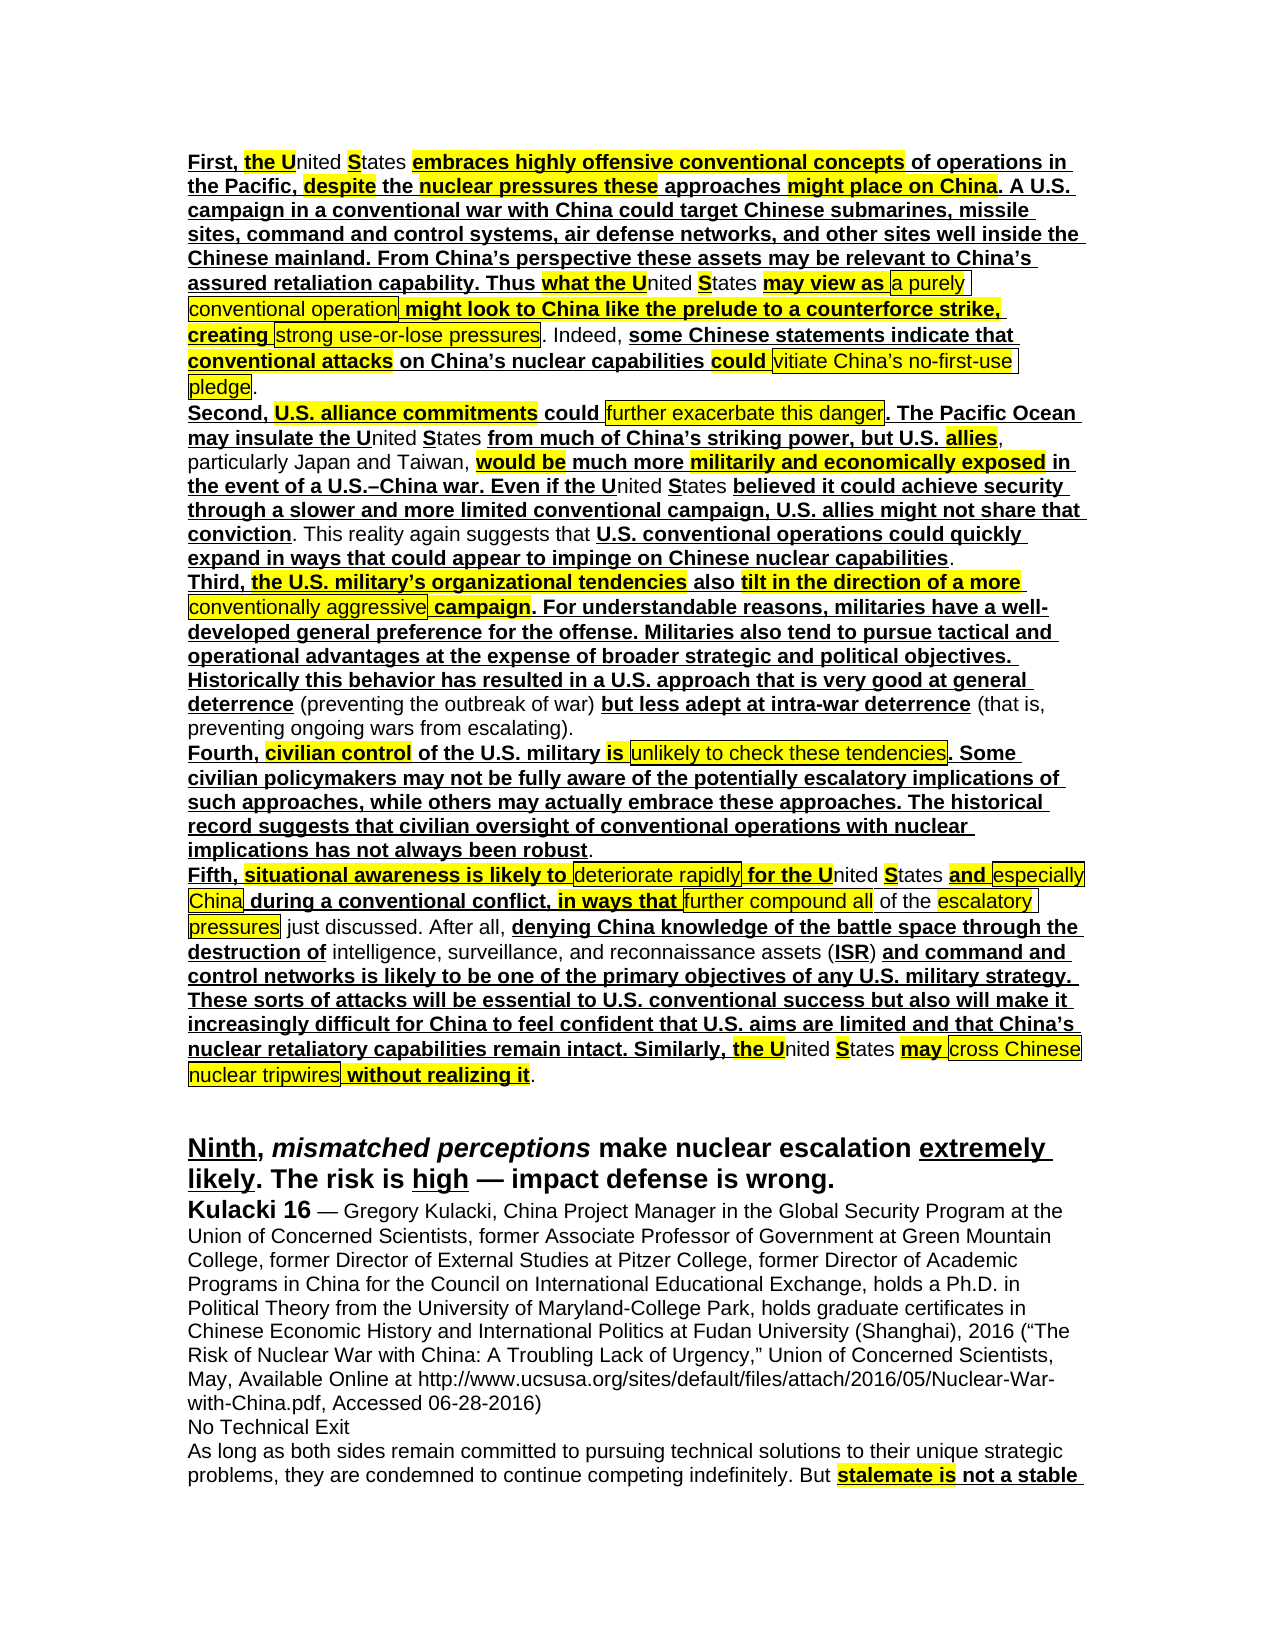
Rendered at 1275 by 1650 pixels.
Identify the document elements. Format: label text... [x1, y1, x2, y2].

text No Technical Exit [187, 1415, 1087, 1439]
text Second, U.S. alliance commitments could further exacerbate this danger. The Pacific Ocean may insulate the United States from much of China’s striking power, but U.S. allies, particularly Japan and Taiwan, would be much more militarily and economically exposed in the event of a U.S.–China war. Even if the United States believed it could achieve security through a slower and more limited conventional campaign, U.S. allies might not share that conviction. This reality again suggests that U.S. conventional operations could quickly expand in ways that could appear to impinge on Chinese nuclear capabilities. [187, 520, 1087, 570]
text Fourth, civilian control of the U.S. military is unlikely to check these tendencies. Some civilian policymakers may not be fully aware of the potentially escalatory implications of such approaches, while others may actually embrace these approaches. The historical record suggests that civilian oversight of conventional operations with nuclear implications has not always been robust. [187, 739, 1087, 861]
text Kulacki 16 — Gregory Kulacki, China Project Manager in the Global Security Program at the Union of Concerned Scientists, former Associate Professor of Government at Green Mountain College, former Director of External Studies at Pitzer College, former Director of Academic Programs in China for the Council on International Educational Exchange, holds a Ph.D. in Political Theory from the University of Maryland-College Park, holds graduate certificates in Chinese Economic History and International Politics at Fudan University (Shanghai), 2016 (“The Risk of Nuclear War with China: A Troubling Lack of Urgency,” Union of Concerned Scientists, May, Available Online at http://www.ucsusa.org/sites/default/files/attach/2016/05/Nuclear-War-with-China.pdf, Accessed 06-28-2016) [187, 1195, 1087, 1415]
text Fifth, situational awareness is likely to deteriorate rapidly for the United States and especially China during a conventional conflict, in ways that further compound all of the escalatory pressures just discussed. After all, denying China knowledge of the battle space through the destruction of intelligence, surveillance, and reconnaissance assets (ISR) and command and control networks is likely to be one of the primary objectives of any U.S. military strategy. These sorts of attacks will be essential to U.S. conventional success but also will make it increasingly difficult for China to feel confident that U.S. aims are limited and that China’s nuclear retaliatory capabilities remain intact. Similarly, the United States may cross Chinese nuclear tripwires without realizing it. [187, 861, 1087, 1087]
text First, the United States embraces highly offensive conventional concepts of operations in the Pacific, despite the nuclear pressures these approaches might place on China. A U.S. campaign in a conventional war with China could target Chinese submarines, missile sites, command and control systems, air defense networks, and other sites well inside the Chinese mainland. From China’s perspective these assets may be relevant to China’s assured retaliation capability. Thus what the United States may view as a purely conventional operation might look to China like the prelude to a counterforce strike, creating strong use-or-lose pressures. Indeed, some Chinese statements indicate that conventional attacks on China’s nuclear capabilities could vitiate China’s no-first-use pledge. [187, 150, 1087, 400]
subtitle Ninth, mismatched perceptions make nuclear escalation extremely likely. The risk is high — impact defense is wrong. [187, 1132, 1087, 1195]
text Second, U.S. alliance commitments could further exacerbate this danger. The Pacific Ocean may insulate the United States from much of China’s striking power, but U.S. allies, particularly Japan and Taiwan, would be much more militarily and economically exposed in the event of a U.S.–China war. Even if the United States believed it could achieve security through a slower and more limited conventional campaign, U.S. allies might not share that conviction. This reality again suggests that U.S. conventional operations could quickly expand in ways that could appear to impinge on Chinese nuclear capabilities. [187, 400, 1087, 519]
text Third, the U.S. military’s organizational tendencies also tilt in the direction of a more conventionally aggressive campaign. For understandable reasons, militaries have a well-developed general preference for the offense. Militaries also tend to pursue tactical and operational advantages at the expense of broader strategic and political objectives. Historically this behavior has resulted in a U.S. approach that is very good at general deterrence (preventing the outbreak of war) but less adept at intra-war deterrence (that is, preventing ongoing wars from escalating). [187, 570, 1087, 739]
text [187, 1439, 1087, 1487]
